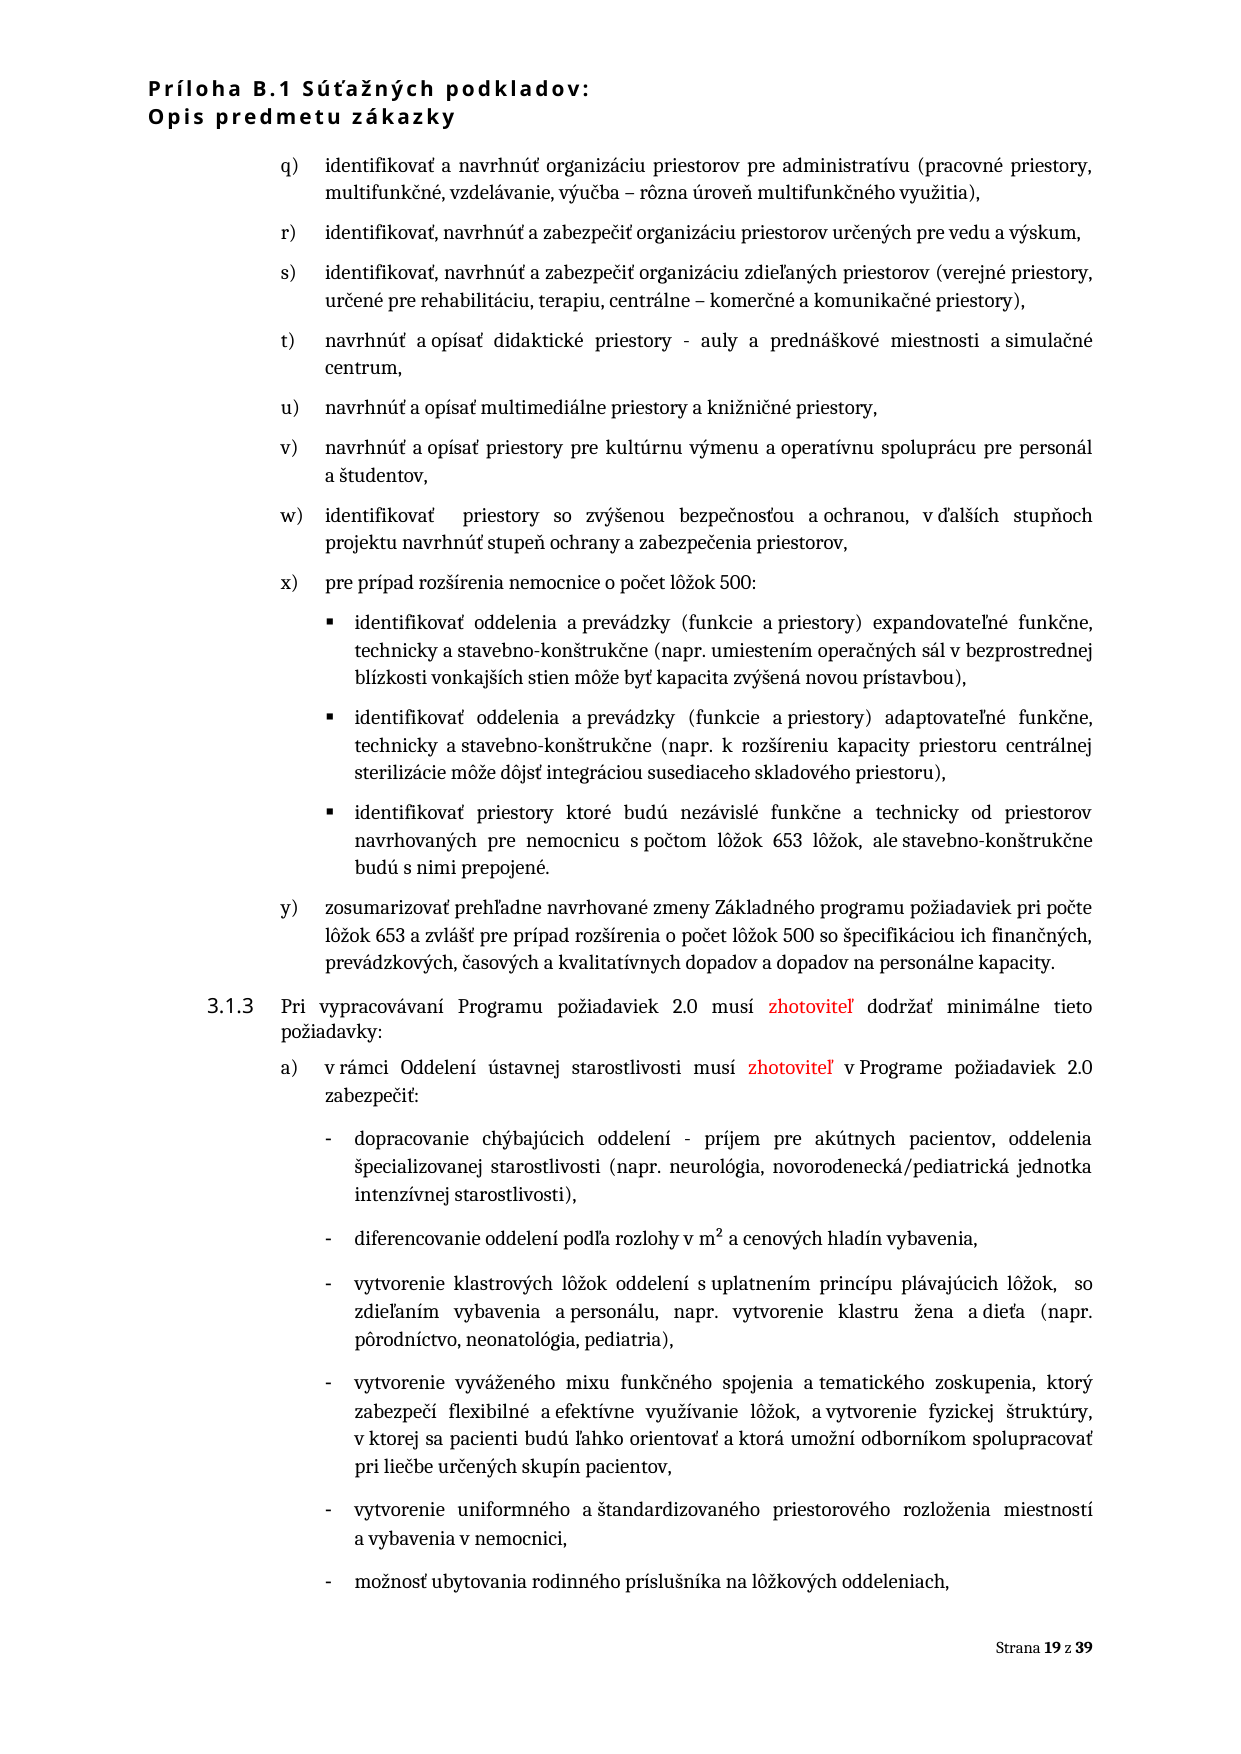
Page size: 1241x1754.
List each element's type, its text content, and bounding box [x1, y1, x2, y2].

list možnosť ubytovania rodinného príslušníka na lôžkových oddeleniach, [325, 1566, 1093, 1595]
list vytvorenie uniformného a štandardizovaného priestorového rozloženia miestností a vybavenia v nemocnici, [325, 1494, 1093, 1550]
list vytvorenie klastrových lôžok oddelení s uplatnením princípu plávajúcich lôžok, so zdieľaním vybavenia a personálu, napr. vytvorenie klastru žena a dieťa (napr. pôrodníctvo, neonatológia, pediatria), [325, 1268, 1093, 1351]
subtitle Pri vypracovávaní Programu požiadaviek 2.0 musí zhotoviteľ dodržať minimálne tieto požiadavky: [207, 991, 1093, 1043]
list zosumarizovať prehľadne navrhované zmeny Základného programu požiadaviek pri počte lôžok 653 a zvlášť pre prípad rozšírenia o počet lôžok 500 so špecifikáciou ich finančných, prevádzkových, časových a kvalitatívnych dopadov a dopadov na personálne kapacity. [281, 896, 1093, 975]
list identifikovať, navrhnúť a zabezpečiť organizáciu zdieľaných priestorov (verejné priestory, určené pre rehabilitáciu, terapiu, centrálne – komerčné a komunikačné priestory), [281, 261, 1093, 312]
list diferencovanie oddelení podľa rozlohy v m² a cenových hladín vybavenia, [325, 1223, 1093, 1251]
list identifikovať priestory so zvýšenou bezpečnosťou a ochranou, v ďalších stupňoch projektu navrhnúť stupeň ochrany a zabezpečenia priestorov, [281, 503, 1093, 555]
list dopracovanie chýbajúcich oddelení - príjem pre akútnych pacientov, oddelenia špecializovanej starostlivosti (napr. neurológia, novorodenecká/pediatrická jednotka intenzívnej starostlivosti), [325, 1123, 1093, 1207]
list navrhnúť a opísať didaktické priestory - auly a prednáškové miestnosti a simulačné centrum, [281, 328, 1093, 380]
list v rámci Oddelení ústavnej starostlivosti musí zhotoviteľ v Programe požiadaviek 2.0 zabezpečiť: [281, 1056, 1093, 1107]
list identifikovať priestory ktoré budú nezávislé funkčne a technicky od priestorov navrhovaných pre nemocnicu s počtom lôžok 653 lôžok, ale stavebno-konštrukčne budú s nimi prepojené. [325, 801, 1093, 880]
list pre prípad rozšírenia nemocnice o počet lôžok 500: [281, 571, 1093, 595]
list navrhnúť a opísať multimediálne priestory a knižničné priestory, [281, 396, 1093, 420]
list vytvorenie vyváženého mixu funkčného spojenia a tematického zoskupenia, ktorý zabezpečí flexibilné a efektívne využívanie lôžok, a vytvorenie fyzickej štruktúry, v ktorej sa pacienti budú ľahko orientovať a ktorá umožní odborníkom spolupracovať pri liečbe určených skupín pacientov, [325, 1367, 1093, 1478]
list identifikovať oddelenia a prevádzky (funkcie a priestory) expandovateľné funkčne, technicky a stavebno-konštrukčne (napr. umiestením operačných sál v bezprostrednej blízkosti vonkajších stien môže byť kapacita zvýšená novou prístavbou), [325, 611, 1093, 690]
list navrhnúť a opísať priestory pre kultúrnu výmenu a operatívnu spoluprácu pre personál a študentov, [281, 436, 1093, 487]
list identifikovať a navrhnúť organizáciu priestorov pre administratívu (pracovné priestory, multifunkčné, vzdelávanie, výučba – rôzna úroveň multifunkčného využitia), [281, 153, 1093, 205]
list identifikovať oddelenia a prevádzky (funkcie a priestory) adaptovateľné funkčne, technicky a stavebno-konštrukčne (napr. k rozšíreniu kapacity priestoru centrálnej sterilizácie môže dôjsť integráciou susediaceho skladového priestoru), [325, 706, 1093, 785]
list identifikovať, navrhnúť a zabezpečiť organizáciu priestorov určených pre vedu a výskum, [281, 221, 1093, 245]
